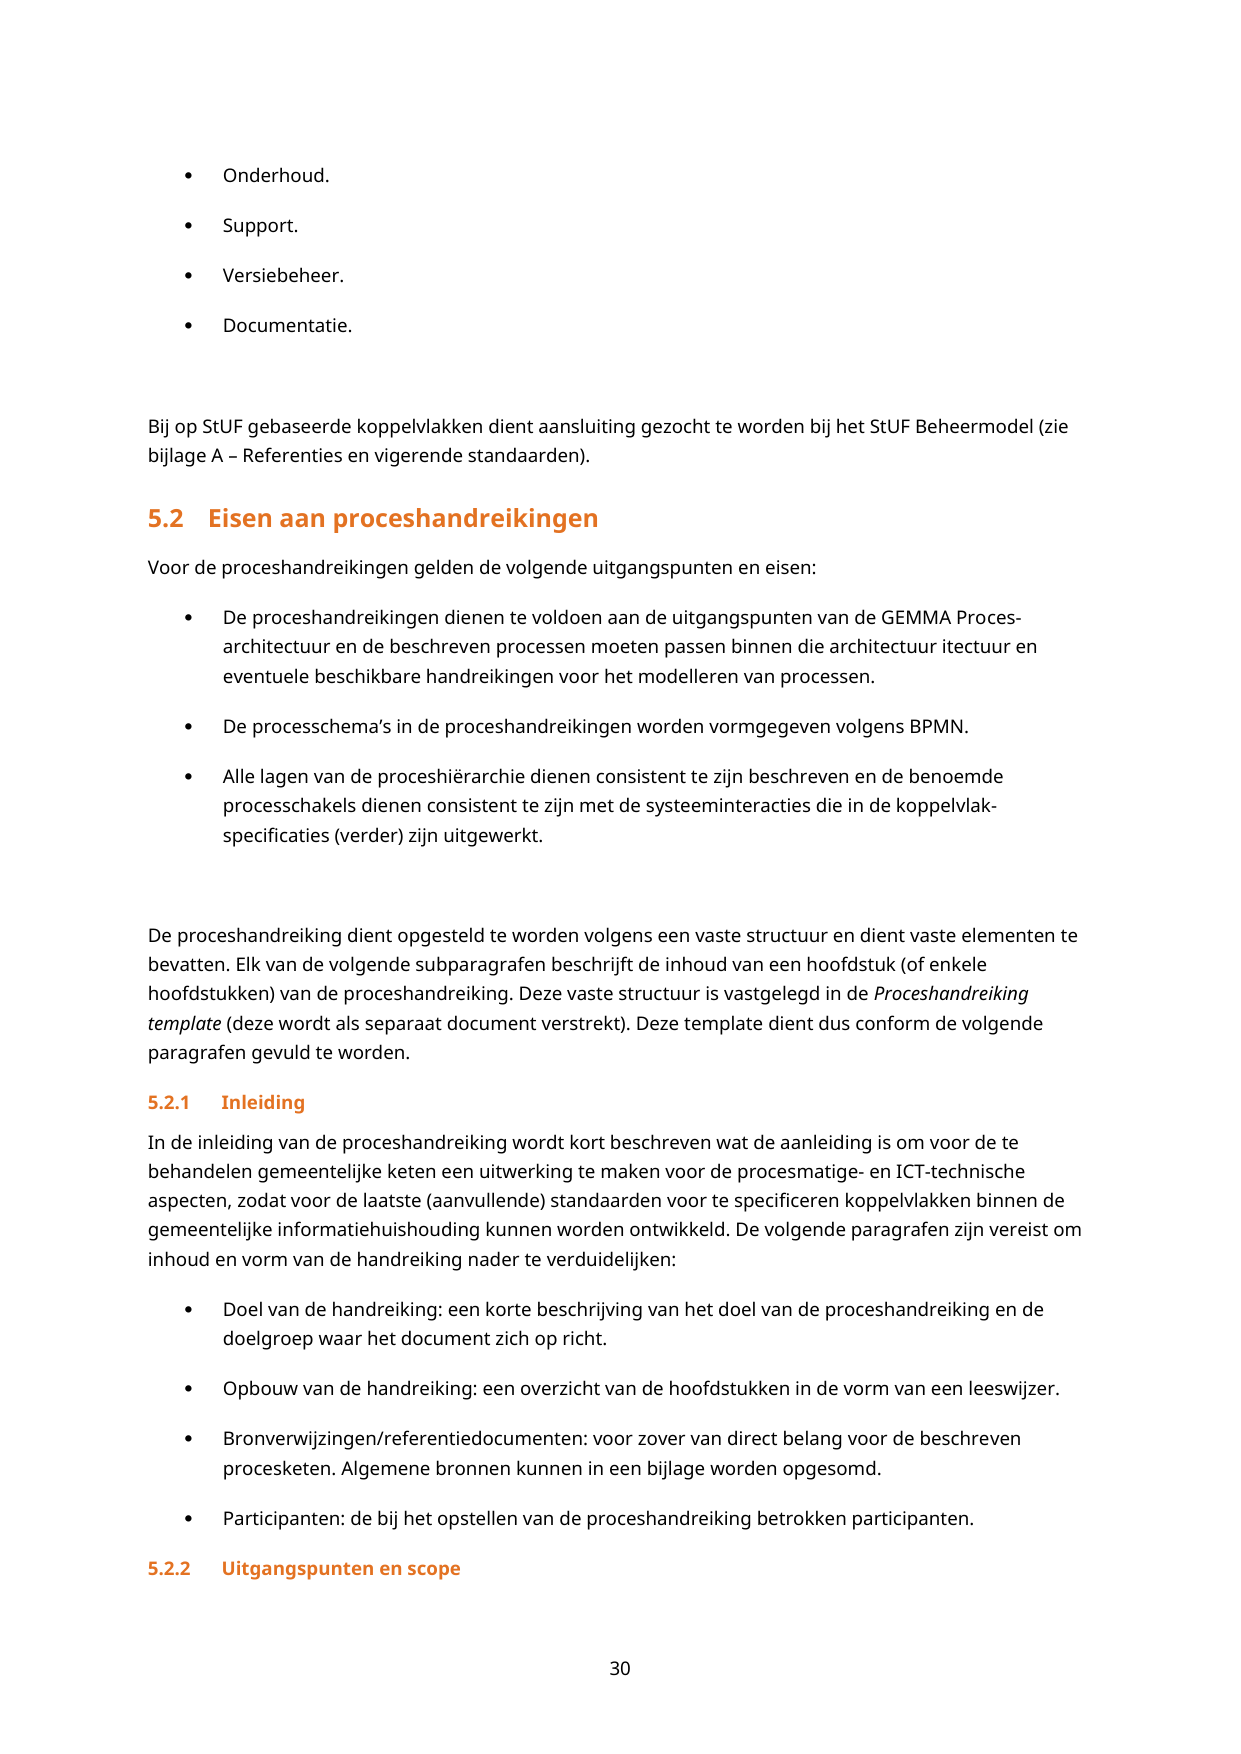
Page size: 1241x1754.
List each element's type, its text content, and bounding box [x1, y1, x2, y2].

subtitle Uitgangspunten en scope [148, 1555, 1093, 1581]
list De proceshandreikingen dienen te voldoen aan de uitgangspunten van de GEMMA Procesarchitectuur en de beschreven processen moeten passen binnen die architectuur itectuur en eventuele beschikbare handreikingen voor het modelleren van processen. [185, 604, 1093, 689]
text Voor de proceshandreikingen gelden de volgende uitgangspunten en eisen: [148, 554, 1093, 580]
list Alle lagen van de proceshiërarchie dienen consistent te zijn beschreven en de benoemde processchakels dienen consistent te zijn met de systeeminteracties die in de koppelvlakspecificaties (verder) zijn uitgewerkt. [185, 763, 1093, 847]
list Participanten: de bij het opstellen van de proceshandreiking betrokken participanten. [185, 1505, 1093, 1531]
list Doel van de handreiking: een korte beschrijving van het doel van de proceshandreiking en de doelgroep waar het document zich op richt. [185, 1296, 1093, 1351]
subtitle Eisen aan proceshandreikingen [148, 501, 1093, 535]
list Bronverwijzingen/referentiedocumenten: voor zover van direct belang voor de beschreven procesketen. Algemene bronnen kunnen in een bijlage worden opgesomd. [185, 1426, 1093, 1480]
list De processchema’s in de proceshandreikingen worden vormgegeven volgens BPMN. [185, 713, 1093, 739]
subtitle Inleiding [148, 1089, 1093, 1115]
text Bij op StUF gebaseerde koppelvlakken dient aansluiting gezocht te worden bij het StUF Beheermodel (zie bijlage A – Referenties en vigerende standaarden). [148, 413, 1093, 468]
list Onderhoud. [185, 162, 1093, 188]
list Support. [185, 213, 1093, 238]
list Versiebeheer. [185, 263, 1093, 288]
text In de inleiding van de proceshandreiking wordt kort beschreven wat de aanleiding is om voor de te behandelen gemeentelijke keten een uitwerking te maken voor de procesmatige- en ICT-technische aspecten, zodat voor de laatste (aanvullende) standaarden voor te specificeren koppelvlakken binnen de gemeentelijke informatiehuishouding kunnen worden ontwikkeld. De volgende paragrafen zijn vereist om inhoud en vorm van de handreiking nader te verduidelijken: [148, 1129, 1093, 1272]
text De proceshandreiking dient opgesteld te worden volgens een vaste structuur en dient vaste elementen te bevatten. Elk van de volgende subparagrafen beschrijft de inhoud van een hoofdstuk (of enkele hoofdstukken) van de proceshandreiking. Deze vaste structuur is vastgelegd in de Proceshandreiking template (deze wordt als separaat document verstrekt). Deze template dient dus conform de volgende paragrafen gevuld te worden. [148, 922, 1093, 1065]
list Documentatie. [185, 313, 1093, 338]
list Opbouw van de handreiking: een overzicht van de hoofdstukken in de vorm van een leeswijzer. [185, 1376, 1093, 1401]
